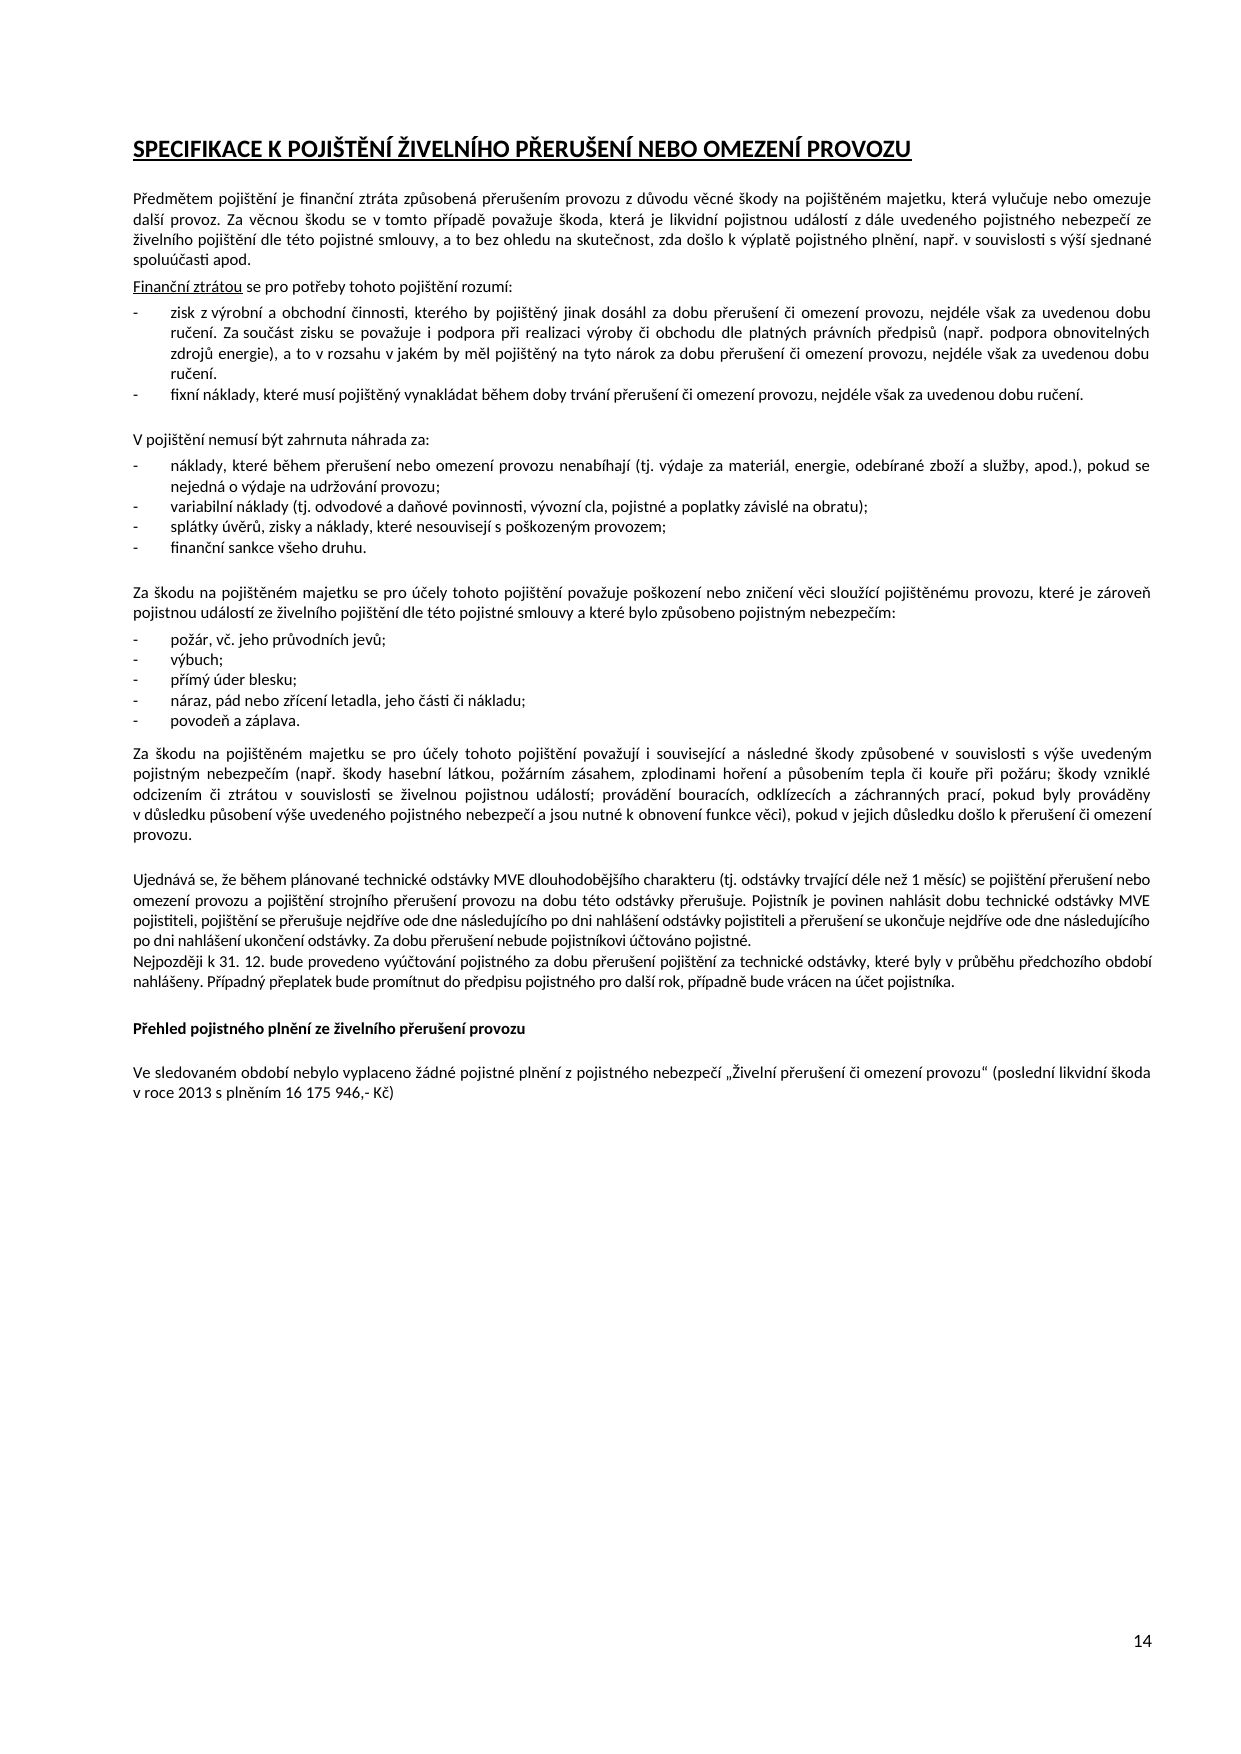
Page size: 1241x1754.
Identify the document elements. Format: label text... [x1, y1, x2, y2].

list finanční sankce všeho druhu. [133, 537, 1152, 557]
text SPECIFIKACE K POJIŠTĚNÍ Živelního PŘERUŠENÍ nebo omezení provozu [133, 133, 1152, 163]
list náraz, pád nebo zřícení letadla, jeho části či nákladu; [133, 690, 1152, 710]
list požár, vč. jeho průvodních jevů; [133, 629, 1152, 649]
text V pojištění nemusí být zahrnuta náhrada za: [133, 429, 1152, 449]
text Ujednává se, že během plánované technické odstávky MVE dlouhodobějšího charakteru (tj. odstávky trvající déle než 1 měsíc) se pojištění přerušení nebo omezení provozu a pojištění strojního přerušení provozu na dobu této odstávky přerušuje. Pojistník je povinen nahlásit dobu technické odstávky MVE pojistiteli, pojištění se přerušuje nejdříve ode dne následujícího po dni nahlášení odstávky pojistiteli a přerušení se ukončuje nejdříve ode dne následujícího po dni nahlášení ukončení odstávky. Za dobu přerušení nebude pojistníkovi účtováno pojistné. [133, 870, 1152, 951]
list povodeň a záplava. [133, 710, 1152, 731]
text Předmětem pojištění je finanční ztráta způsobená přerušením provozu z důvodu věcné škody na pojištěném majetku, která vylučuje nebo omezuje další provoz. Za věcnou škodu se v tomto případě považuje škoda, která je likvidní pojistnou událostí z dále uvedeného pojistného nebezpečí ze živelního pojištění dle této pojistné smlouvy, a to bez ohledu na skutečnost, zda došlo k výplatě pojistného plnění, např. v souvislosti s výší sjednané spoluúčasti apod. [133, 188, 1152, 270]
text Přehled pojistného plnění ze živelního přerušení provozu [133, 1018, 1152, 1038]
list zisk z výrobní a obchodní činnosti, kterého by pojištěný jinak dosáhl za dobu přerušení či omezení provozu, nejdéle však za uvedenou dobu ručení. Za součást zisku se považuje i podpora při realizaci výroby či obchodu dle platných právních předpisů (např. podpora obnovitelných zdrojů energie), a to v rozsahu v jakém by měl pojištěný na tyto nárok za dobu přerušení či omezení provozu, nejdéle však za uvedenou dobu ručení. [133, 302, 1152, 384]
list variabilní náklady (tj. odvodové a daňové povinnosti, vývozní cla, pojistné a poplatky závislé na obratu); [133, 496, 1152, 517]
list náklady, které během přerušení nebo omezení provozu nenabíhají (tj. výdaje za materiál, energie, odebírané zboží a služby, apod.), pokud se nejedná o výdaje na udržování provozu; [133, 456, 1152, 496]
text Nejpozději k 31. 12. bude provedeno vyúčtování pojistného za dobu přerušení pojištění za technické odstávky, které byly v průběhu předchozího období nahlášeny. Případný přeplatek bude promítnut do předpisu pojistného pro další rok, případně bude vrácen na účet pojistníka. [133, 951, 1152, 992]
text Ve sledovaném období nebylo vyplaceno žádné pojistné plnění z pojistného nebezpečí „Živelní přerušení či omezení provozu“ (poslední likvidní škoda v roce 2013 s plněním 16 175 946,- Kč) [133, 1062, 1152, 1103]
list splátky úvěrů, zisky a náklady, které nesouvisejí s poškozeným provozem; [133, 517, 1152, 537]
list přímý úder blesku; [133, 670, 1152, 690]
list výbuch; [133, 649, 1152, 670]
text Finanční ztrátou se pro potřeby tohoto pojištění rozumí: [133, 276, 1152, 296]
list fixní náklady, které musí pojištěný vynakládat během doby trvání přerušení či omezení provozu, nejdéle však za uvedenou dobu ručení. [133, 384, 1152, 404]
text Za škodu na pojištěném majetku se pro účely tohoto pojištění považují i související a následné škody způsobené v souvislosti s výše uvedeným pojistným nebezpečím (např. škody hasební látkou, požárním zásahem, zplodinami hoření a působením tepla či kouře při požáru; škody vzniklé odcizením či ztrátou v souvislosti se živelnou pojistnou událostí; provádění bouracích, odklízecích a záchranných prací, pokud byly prováděny v důsledku působení výše uvedeného pojistného nebezpečí a jsou nutné k obnovení funkce věci), pokud v jejich důsledku došlo k přerušení či omezení provozu. [133, 743, 1152, 845]
text Za škodu na pojištěném majetku se pro účely tohoto pojištění považuje poškození nebo zničení věci sloužící pojištěnému provozu, které je zároveň pojistnou událostí ze živelního pojištění dle této pojistné smlouvy a které bylo způsobeno pojistným nebezpečím: [133, 582, 1152, 623]
